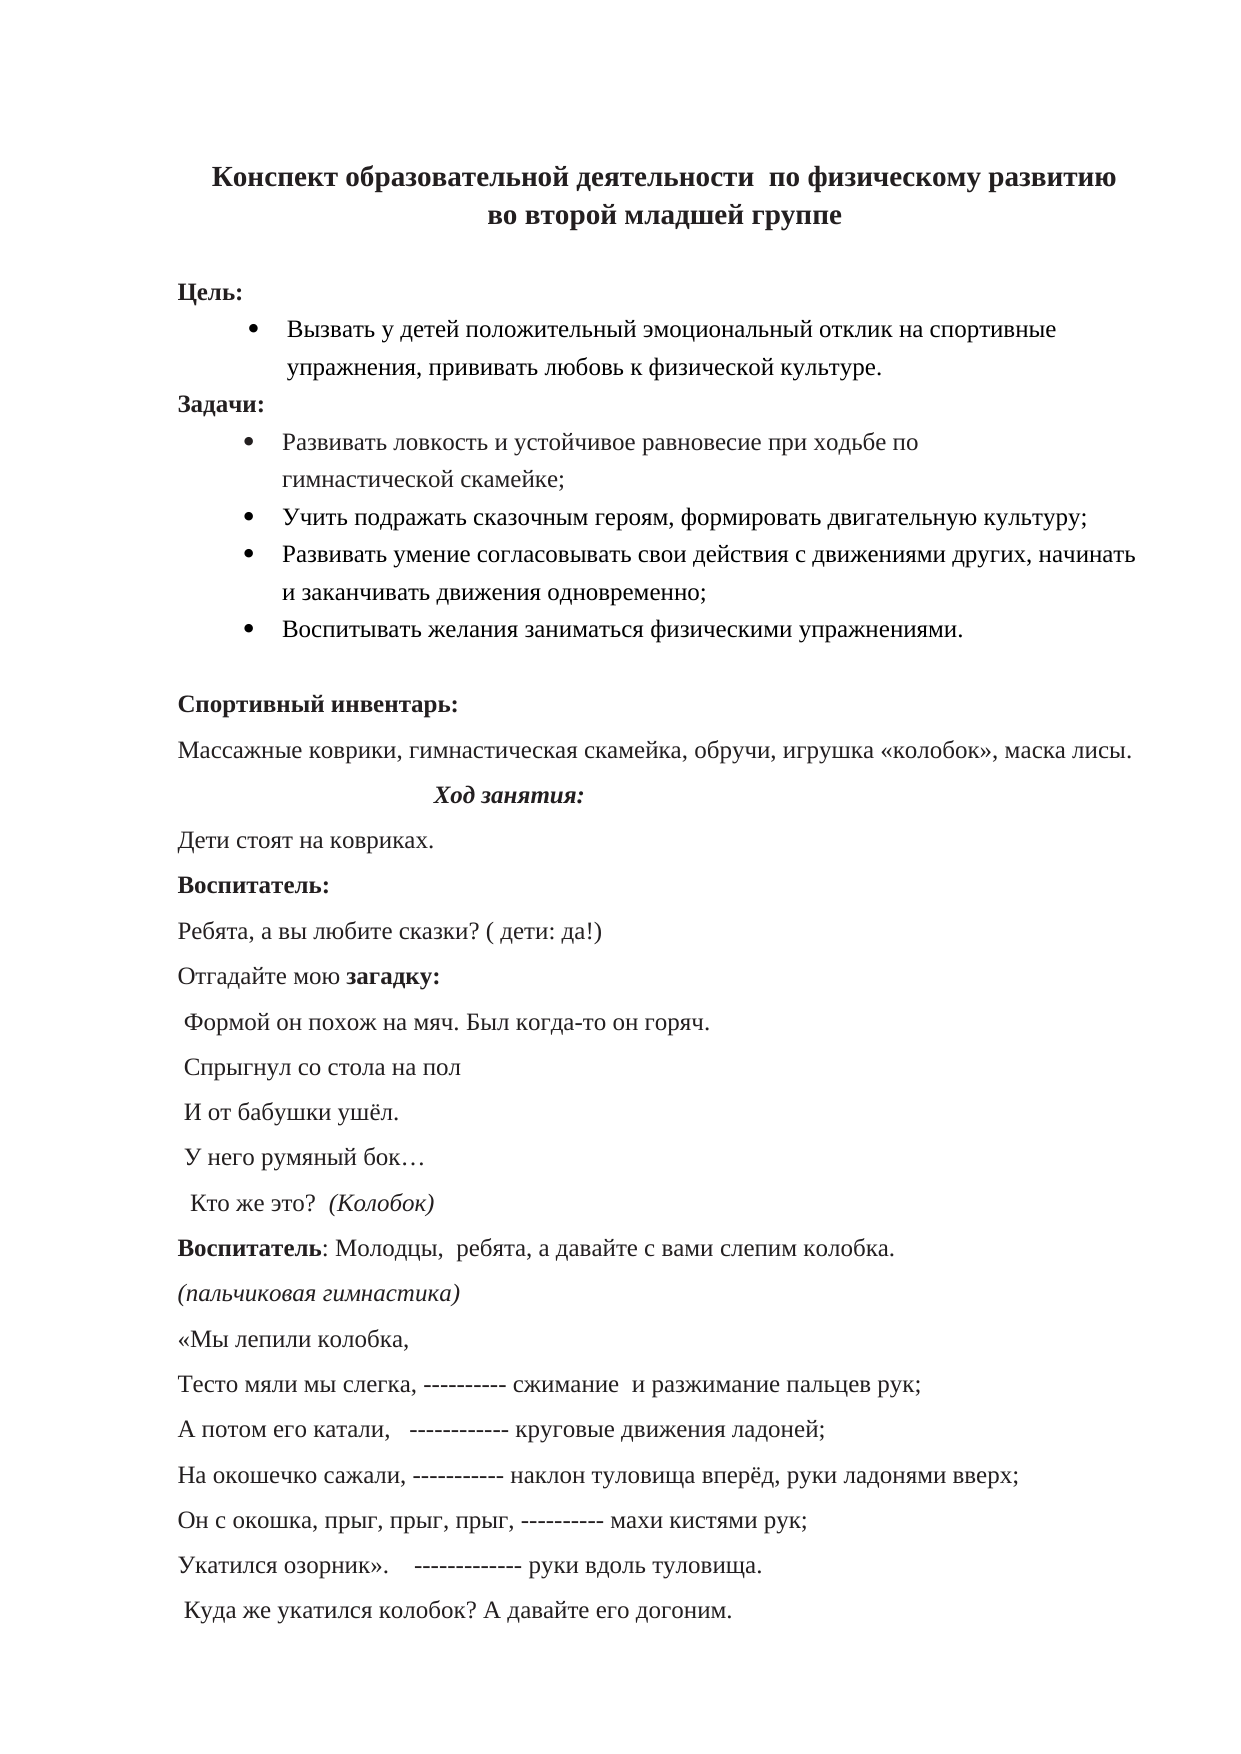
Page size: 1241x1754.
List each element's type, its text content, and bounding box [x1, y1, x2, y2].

text (пальчиковая гимнастика) [177, 1270, 1152, 1307]
text Тесто мяли мы слегка, ---------- сжимание и разжимание пальцев рук; [177, 1360, 1152, 1398]
text Ребята, а вы любите сказки? ( дети: да!) [177, 907, 1152, 945]
text Куда же укатился колобок? А давайте его догоним. [177, 1587, 1152, 1624]
text Воспитатель: [177, 862, 1152, 899]
text Цель: [177, 268, 1152, 306]
text Дети стоят на ковриках. [177, 817, 1152, 854]
list Развивать умение согласовывать свои действия с движениями других, начинать и заканчивать движения одновременно; [244, 531, 1152, 606]
text Задачи: [177, 381, 1152, 418]
text Он с окошка, прыг, прыг, прыг, ---------- махи кистями рук; [177, 1496, 1152, 1534]
text Отгадайте мою загадку: [177, 952, 1152, 990]
text во второй младшей группе [177, 193, 1152, 231]
text Укатился озорник». ------------- руки вдоль туловища. [177, 1542, 1152, 1579]
text «Мы лепили колобка, [177, 1315, 1152, 1352]
text Кто же это? (Колобок) [177, 1179, 1152, 1217]
text Формой он похож на мяч. Был когда-то он горяч. [177, 998, 1152, 1035]
text На окошечко сажали, ----------- наклон туловища вперёд, руки ладонями вверх; [177, 1451, 1152, 1488]
list Вызвать у детей положительный эмоциональный отклик на спортивные упражнения, прививать любовь к физической культуре. [249, 306, 1152, 381]
list Воспитывать желания заниматься физическими упражнениями. [244, 606, 1152, 643]
text Спрыгнул со стола на пол [177, 1043, 1152, 1081]
text Воспитатель: Молодцы, ребята, а давайте с вами слепим колобка. [177, 1224, 1152, 1262]
text А потом его катали, ------------ круговые движения ладоней; [177, 1406, 1152, 1443]
text Ход занятия: [177, 771, 1152, 809]
text Спортивный инвентарь: [177, 681, 1152, 718]
text Конспект образовательной деятельности по физическому развитию [177, 118, 1152, 193]
text Массажные коврики, гимнастическая скамейка, обручи, игрушка «колобок», маска лисы. [177, 726, 1152, 763]
text И от бабушки ушёл. [177, 1088, 1152, 1126]
list Учить подражать сказочным героям, формировать двигательную культуру; [244, 493, 1152, 531]
list Развивать ловкость и устойчивое равновесие при ходьбе по гимнастической скамейке; [244, 418, 1152, 493]
text У него румяный бок… [177, 1134, 1152, 1171]
